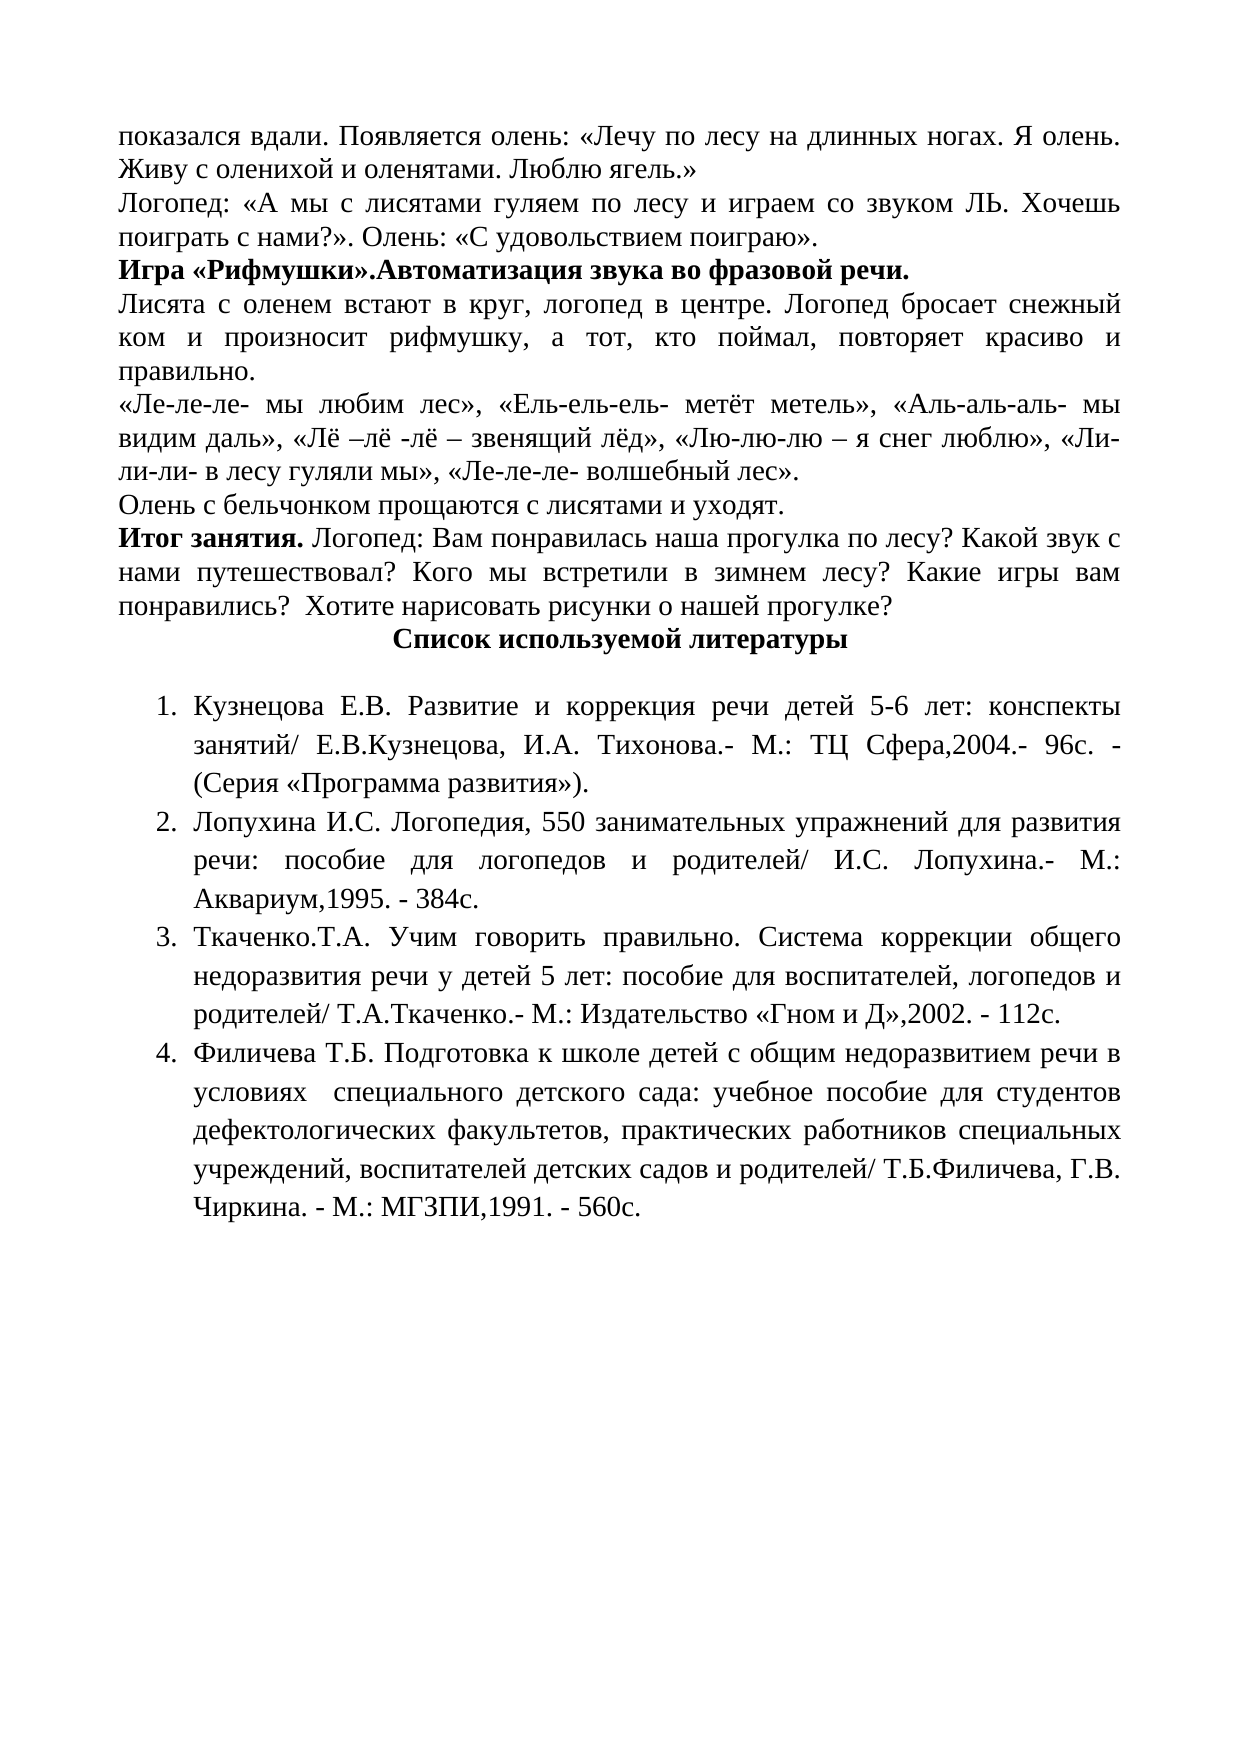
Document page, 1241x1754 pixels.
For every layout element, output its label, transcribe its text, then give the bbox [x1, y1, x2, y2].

list Ткаченко.Т.А. Учим говорить правильно. Система коррекции общего недоразвития речи у детей 5 лет: пособие для воспитателей, логопедов и родителей/ Т.А.Ткаченко.- М.: Издательство «Гном и Д»,2002. - 112с. [156, 919, 1122, 1030]
list Лопухина И.С. Логопедия, 550 занимательных упражнений для развития речи: пособие для логопедов и родителей/ И.С. Лопухина.- М.: Аквариум,1995. - 384с. [156, 804, 1122, 914]
list Кузнецова Е.В. Развитие и коррекция речи детей 5-6 лет: конспекты занятий/ Е.В.Кузнецова, И.А. Тихонова.- М.: ТЦ Сфера,2004.- 96с. - (Серия «Программа развития»). [156, 688, 1122, 799]
list Филичева Т.Б. Подготовка к школе детей с общим недоразвитием речи в условиях специального детского сада: учебное пособие для студентов дефектологических факультетов, практических работников специальных учреждений, воспитателей детских садов и родителей/ Т.Б.Филичева, Г.В. Чиркина. - М.: МГЗПИ,1991. - 560с. [156, 1035, 1122, 1223]
text Список используемой литературы [118, 621, 1122, 655]
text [118, 118, 1122, 185]
text Итог занятия. Логопед: Вам понравилась наша прогулка по лесу? Какой звук с нами путешествовал? Кого мы встретили в зимнем лесу? Какие игры вам понравились? Хотите нарисовать рисунки о нашей прогулке? [118, 521, 1122, 621]
text Лисята с оленем встают в круг, логопед в центре. Логопед бросает снежный ком и произносит рифмушку, а тот, кто поймал, повторяет красиво и правильно. [118, 286, 1122, 386]
text Игра «Рифмушки».Автоматизация звука во фразовой речи. [118, 252, 1122, 286]
text Логопед: «А мы с лисятами гуляем по лесу и играем со звуком ЛЬ. Хочешь поиграть с нами?». Олень: «С удовольствием поиграю». [118, 185, 1122, 252]
text «Ле-ле-ле- мы любим лес», «Ель-ель-ель- метёт метель», «Аль-аль-аль- мы видим даль», «Лё –лё -лё – звенящий лёд», «Лю-лю-лю – я снег люблю», «Ли-ли-ли- в лесу гуляли мы», «Ле-ле-ле- волшебный лес». [118, 386, 1122, 487]
text Олень с бельчонком прощаются с лисятами и уходят. [118, 487, 1122, 521]
